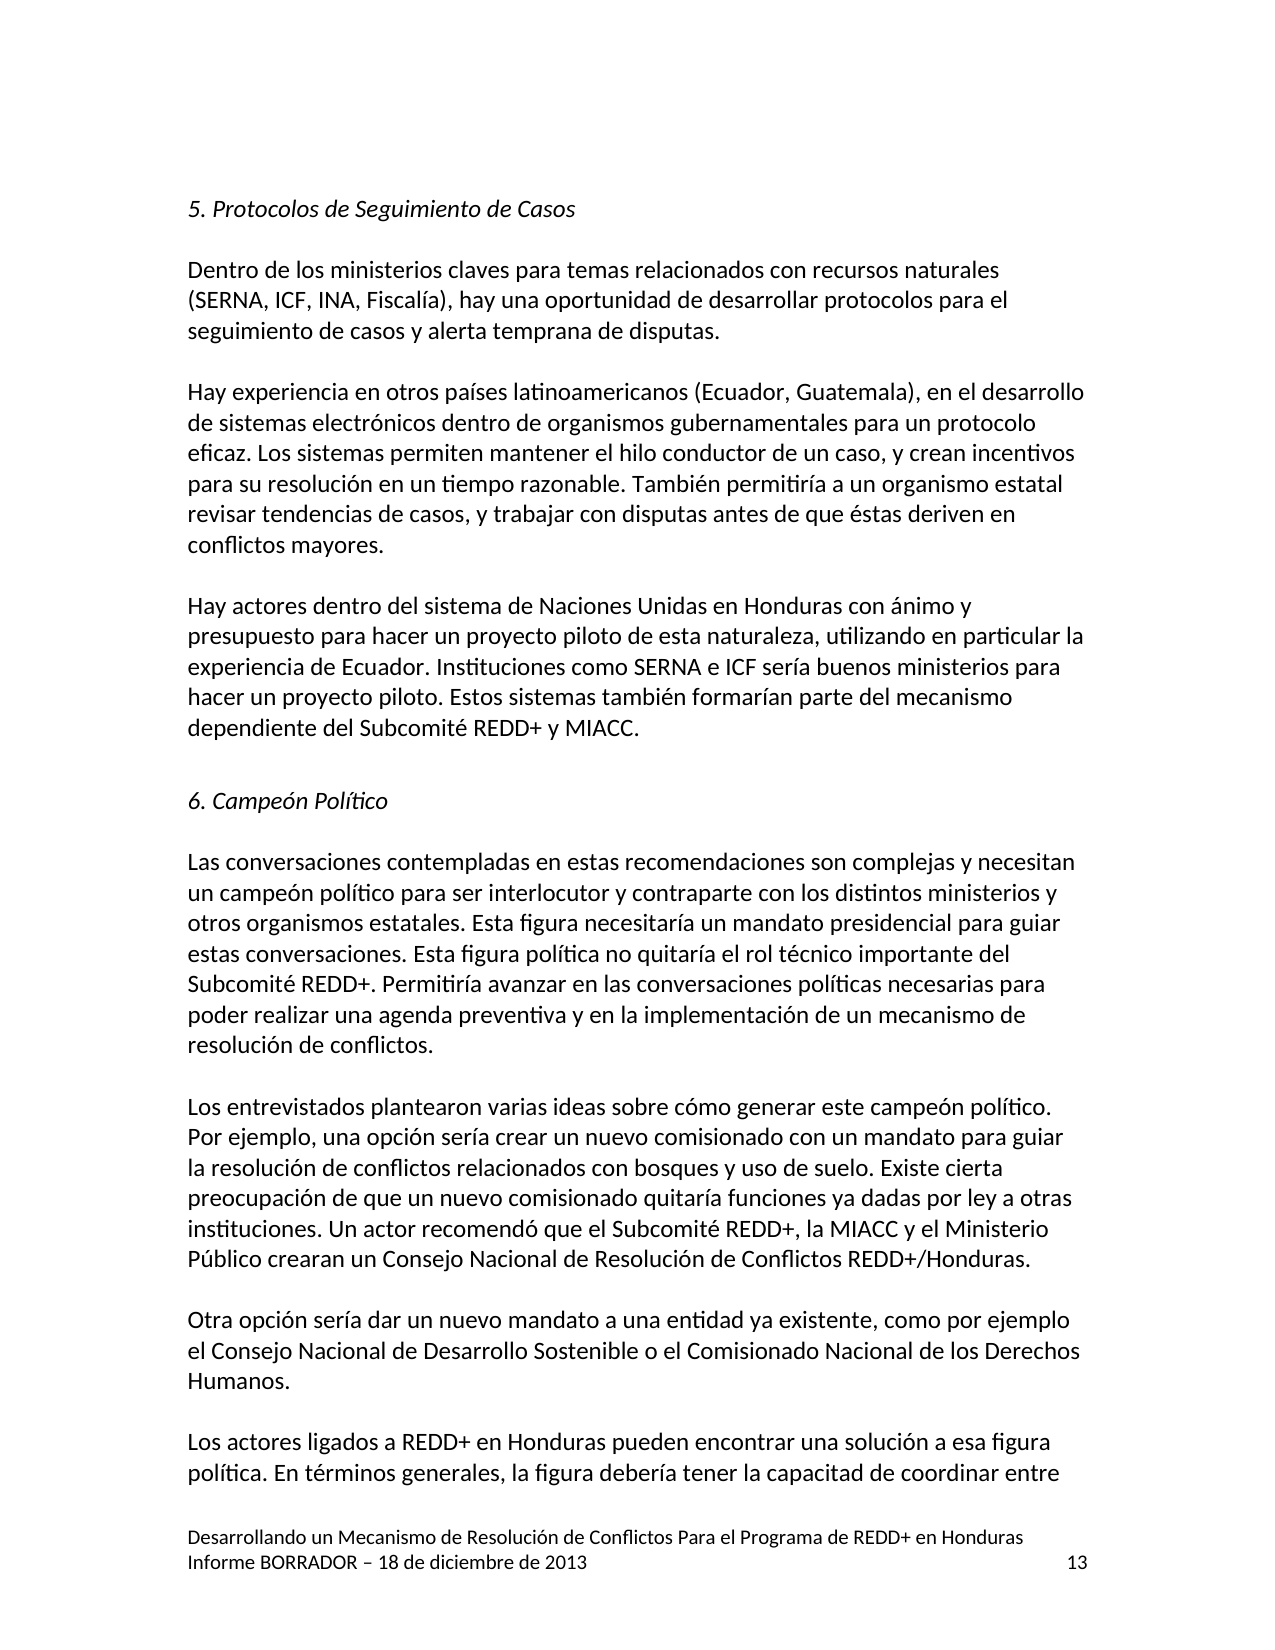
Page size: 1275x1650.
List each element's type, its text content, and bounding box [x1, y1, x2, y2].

text Otra opción sería dar un nuevo mandato a una entidad ya existente, como por ejemplo el Consejo Nacional de Desarrollo Sostenible o el Comisionado Nacional de los Derechos Humanos. [187, 1304, 1087, 1396]
text Dentro de los ministerios claves para temas relacionados con recursos naturales (SERNA, ICF, INA, Fiscalía), hay una oportunidad de desarrollar protocolos para el seguimiento de casos y alerta temprana de disputas. [187, 254, 1087, 346]
text Las conversaciones contempladas en estas recomendaciones son complejas y necesitan un campeón político para ser interlocutor y contraparte con los distintos ministerios y otros organismos estatales. Esta figura necesitaría un mandato presidencial para guiar estas conversaciones. Esta figura política no quitaría el rol técnico importante del Subcomité REDD+. Permitiría avanzar en las conversaciones políticas necesarias para poder realizar una agenda preventiva y en la implementación de un mecanismo de resolución de conflictos. [187, 846, 1087, 1060]
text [187, 1426, 1087, 1487]
text Hay actores dentro del sistema de Naciones Unidas en Honduras con ánimo y presupuesto para hacer un proyecto piloto de esta naturaleza, utilizando en particular la experiencia de Ecuador. Instituciones como SERNA e ICF sería buenos ministerios para hacer un proyecto piloto. Estos sistemas también formarían parte del mecanismo dependiente del Subcomité REDD+ y MIACC. [187, 590, 1087, 742]
text Hay experiencia en otros países latinoamericanos (Ecuador, Guatemala), en el desarrollo de sistemas electrónicos dentro de organismos gubernamentales para un protocolo eficaz. Los sistemas permiten mantener el hilo conductor de un caso, y crean incentivos para su resolución en un tiempo razonable. También permitiría a un organismo estatal revisar tendencias de casos, y trabajar con disputas antes de que éstas deriven en conflictos mayores. [187, 376, 1087, 559]
text Los entrevistados plantearon varias ideas sobre cómo generar este campeón político. Por ejemplo, una opción sería crear un nuevo comisionado con un mandato para guiar la resolución de conflictos relacionados con bosques y uso de suelo. Existe cierta preocupación de que un nuevo comisionado quitaría funciones ya dadas por ley a otras instituciones. Un actor recomendó que el Subcomité REDD+, la MIACC y el Ministerio Público crearan un Consejo Nacional de Resolución de Conflictos REDD+/Honduras. [187, 1091, 1087, 1274]
text 6. Campeón Político [187, 785, 1087, 816]
text 5. Protocolos de Seguimiento de Casos [187, 193, 1087, 223]
